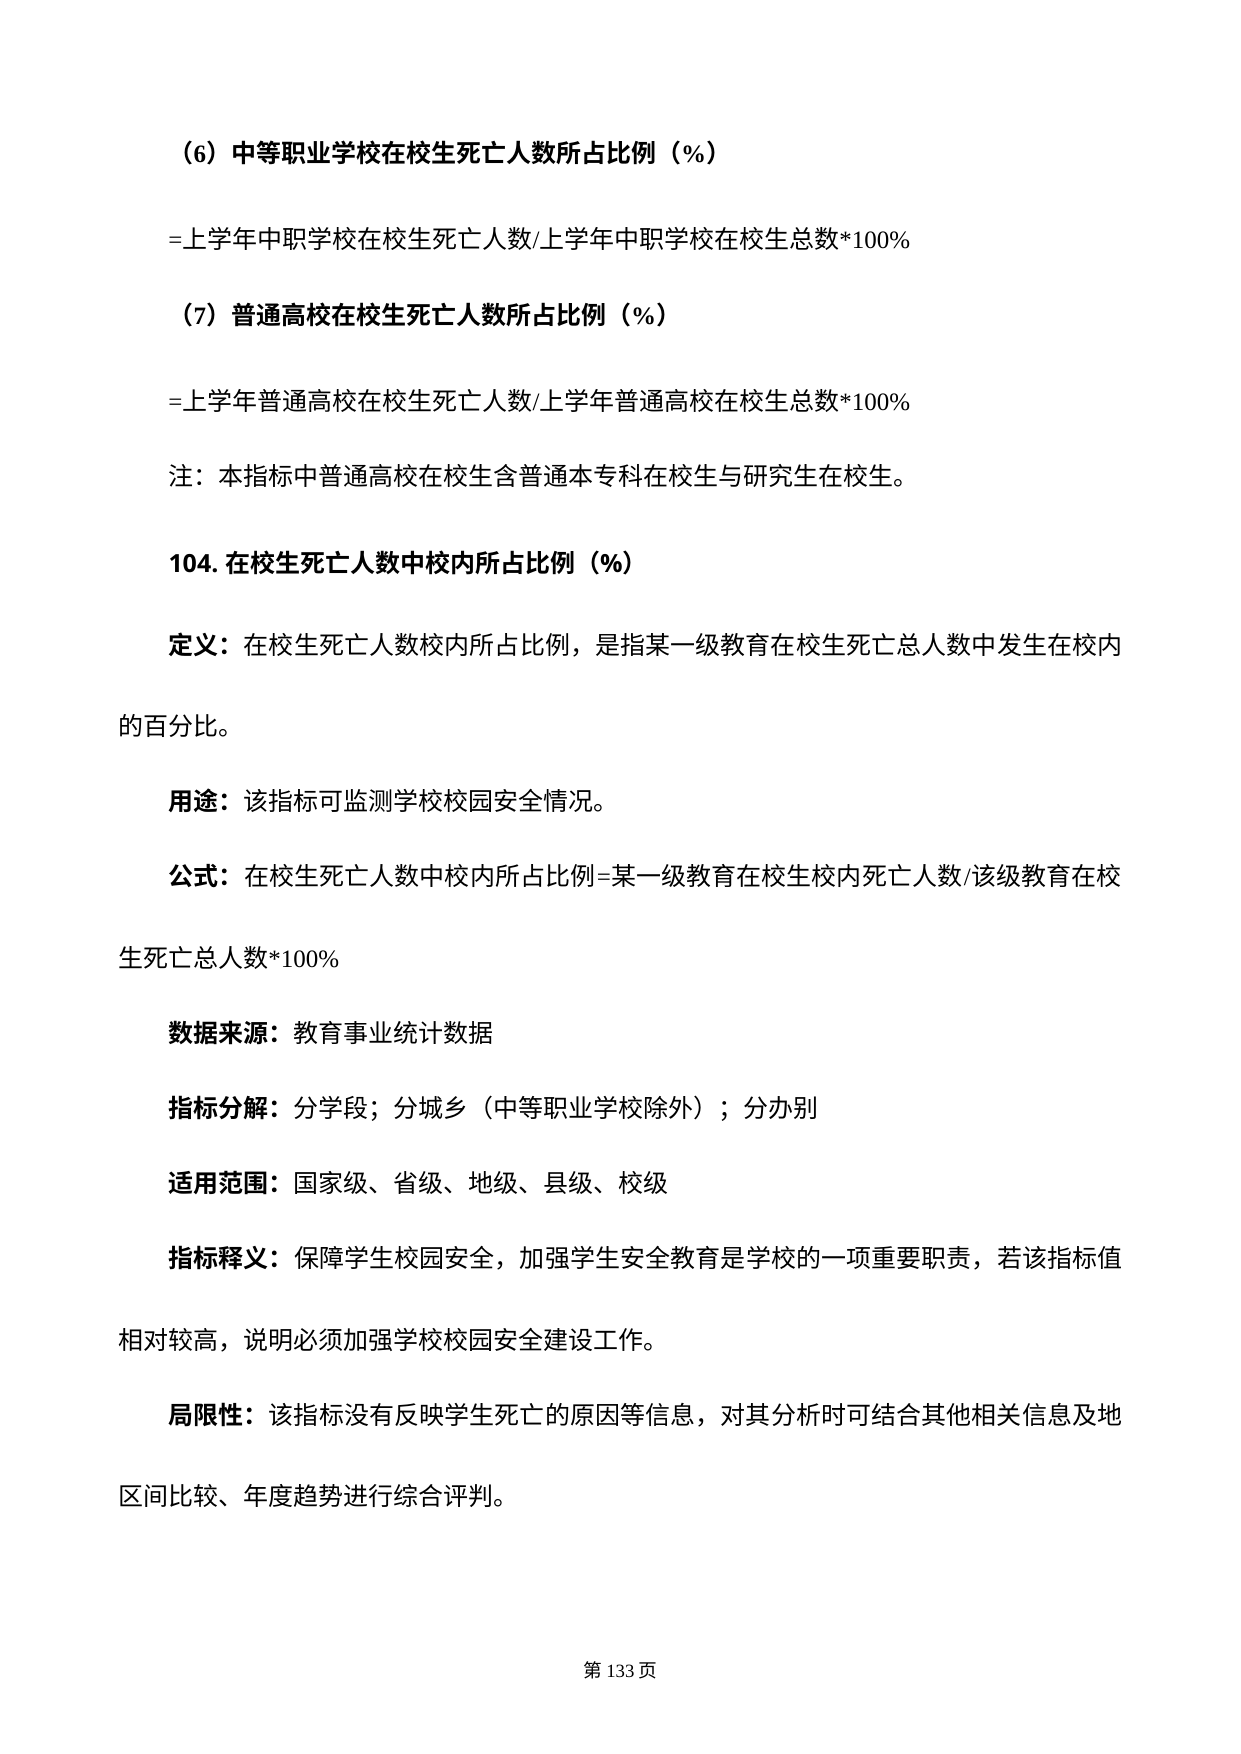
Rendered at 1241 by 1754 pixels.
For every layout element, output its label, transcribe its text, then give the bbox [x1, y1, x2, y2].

text 定义：在校生死亡人数校内所占比例，是指某一级教育在校生死亡总人数中发生在校内的百分比。 [118, 609, 1122, 759]
text 公式：在校生死亡人数中校内所占比例=某一级教育在校生校内死亡人数/该级教育在校生死亡总人数*100% [118, 841, 1122, 990]
subtitle （6）中等职业学校在校生死亡人数所占比例（%） [118, 118, 1122, 186]
text 适用范围：国家级、省级、地级、县级、校级 [118, 1148, 1122, 1216]
text 局限性：该指标没有反映学生死亡的原因等信息，对其分析时可结合其他相关信息及地区间比较、年度趋势进行综合评判。 [118, 1379, 1122, 1529]
subtitle 104. 在校生死亡人数中校内所占比例（%） [118, 528, 1122, 596]
text 注：本指标中普通高校在校生含普通本专科在校生与研究生在校生。 [118, 440, 1122, 508]
text 用途：该指标可监测学校校园安全情况。 [118, 766, 1122, 834]
text 数据来源：教育事业统计数据 [118, 998, 1122, 1066]
text =上学年中职学校在校生死亡人数/上学年中职学校在校生总数*100% [118, 204, 1122, 272]
text 指标分解：分学段；分城乡（中等职业学校除外）；分办别 [118, 1073, 1122, 1141]
subtitle （7）普通高校在校生死亡人数所占比例（%） [118, 279, 1122, 347]
text =上学年普通高校在校生死亡人数/上学年普通高校在校生总数*100% [118, 365, 1122, 433]
text 指标释义：保障学生校园安全，加强学生安全教育是学校的一项重要职责，若该指标值相对较高，说明必须加强学校校园安全建设工作。 [118, 1223, 1122, 1372]
